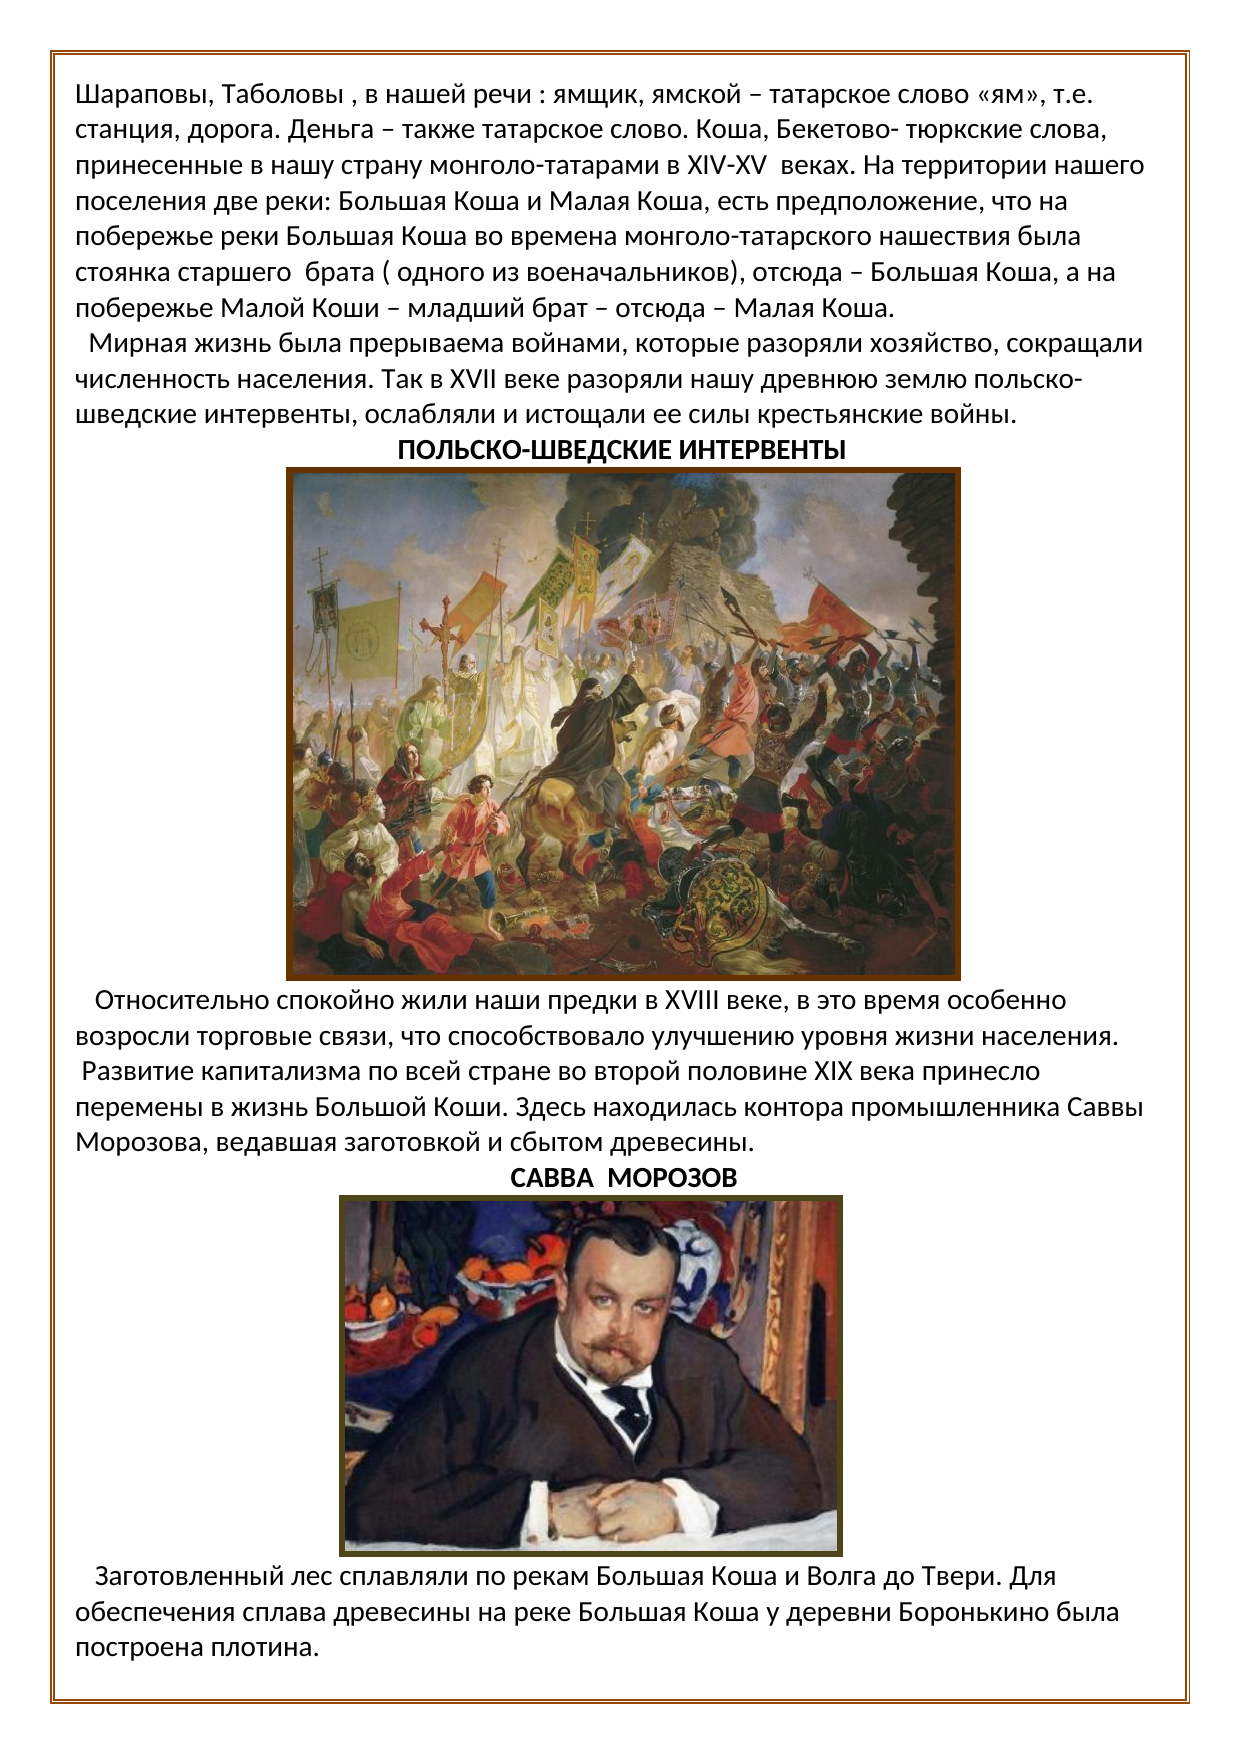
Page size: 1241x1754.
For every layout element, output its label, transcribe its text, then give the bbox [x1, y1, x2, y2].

text Мирная жизнь была прерываема войнами, которые разоряли хозяйство, сокращали численность населения. Так в ХVII веке разоряли нашу древнюю землю польско-шведские интервенты, ослабляли и истощали ее силы крестьянские войны. [75, 324, 1165, 431]
text Заготовленный лес сплавляли по рекам Большая Коша и Волга до Твери. Для обеспечения сплава древесины на реке Большая Коша у деревни Боронькино была построена плотина. [75, 1557, 1165, 1664]
text ПОЛЬСКО-ШВЕДСКИЕ ИНТЕРВЕНТЫ [75, 431, 1165, 467]
text САВВА МОРОЗОВ [75, 1159, 1165, 1195]
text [75, 75, 1165, 324]
text Относительно спокойно жили наши предки в ХVIII веке, в это время особенно возросли торговые связи, что способствовало улучшению уровня жизни населения. [75, 981, 1165, 1052]
picture [293, 473, 955, 975]
text Развитие капитализма по всей стране во второй половине ХIХ века принесло перемены в жизнь Большой Коши. Здесь находилась контора промышленника Саввы Морозова, ведавшая заготовкой и сбытом древесины. [75, 1052, 1165, 1159]
picture [345, 1201, 837, 1551]
